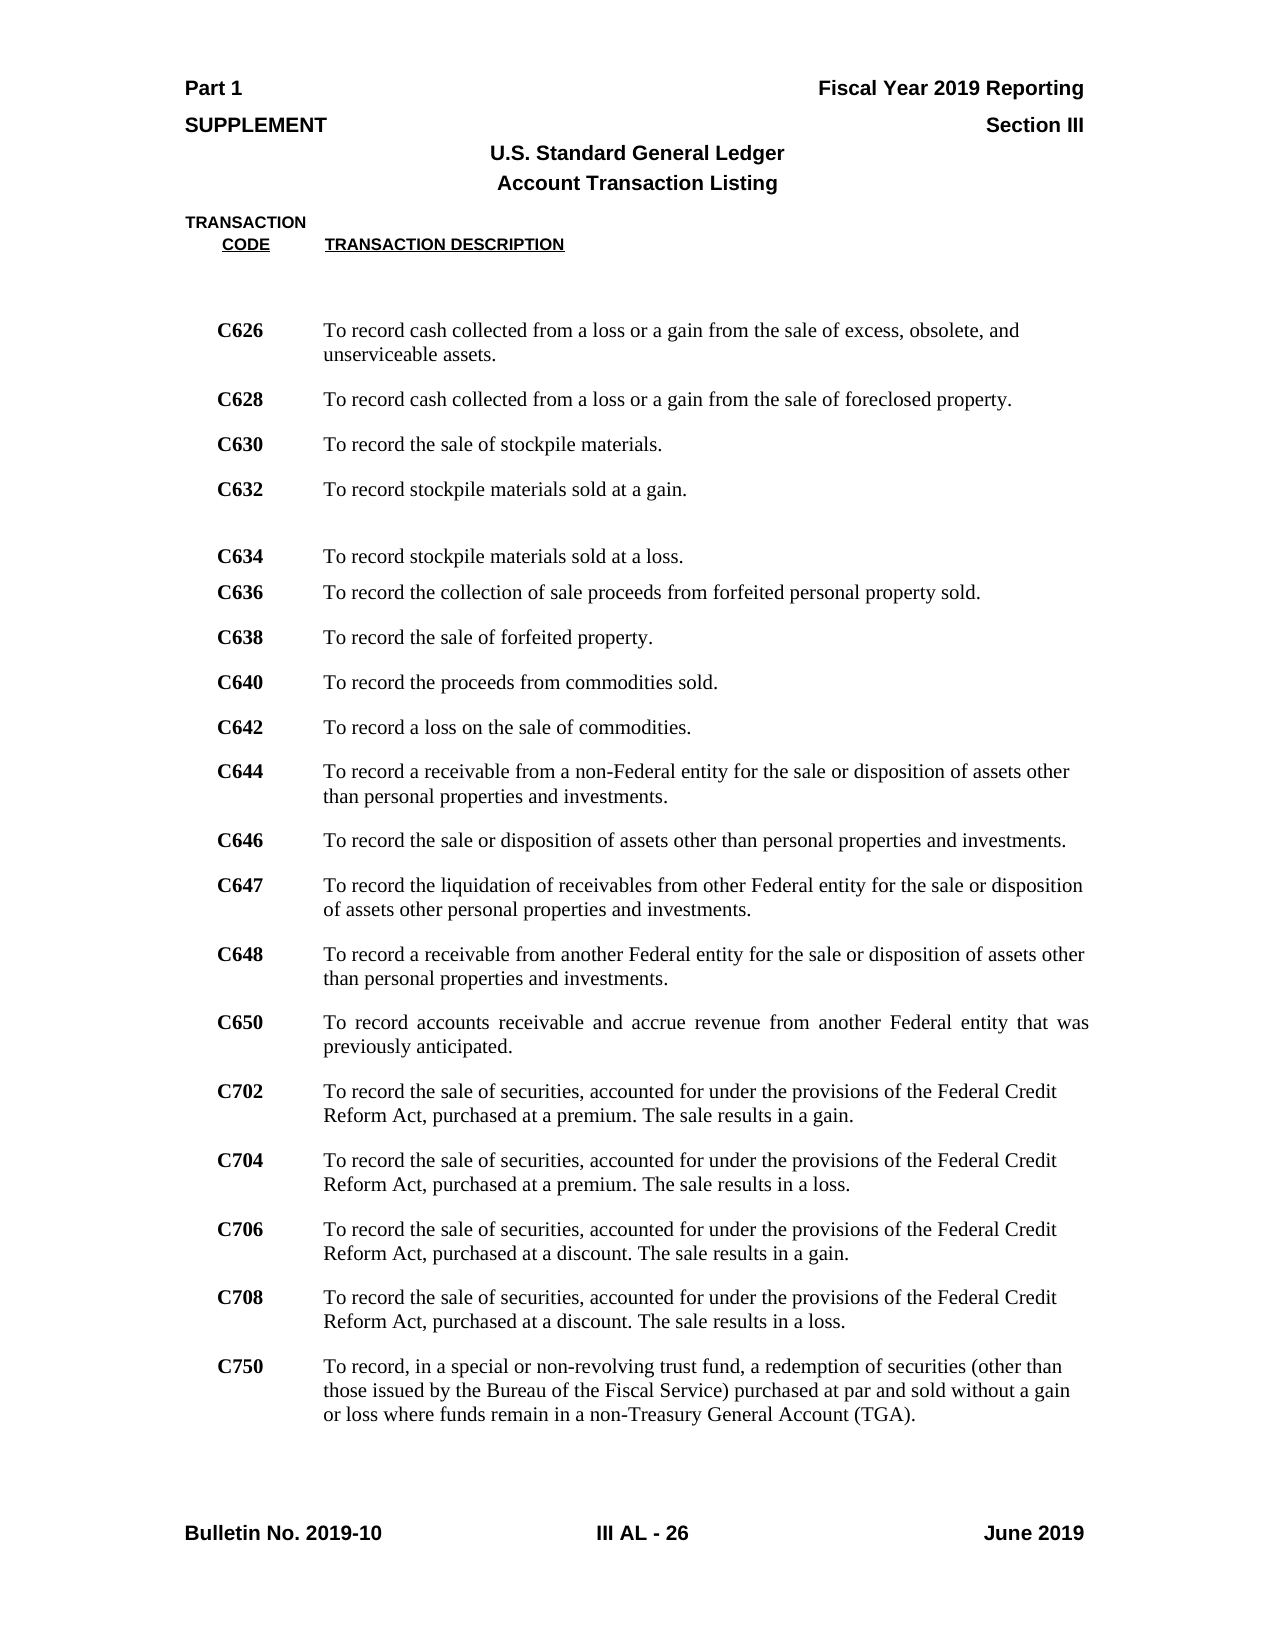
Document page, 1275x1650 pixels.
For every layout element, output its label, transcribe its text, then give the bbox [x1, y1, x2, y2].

table_cell C702 [217, 1079, 323, 1148]
table_cell To record a loss on the sale of commodities. [323, 715, 1090, 759]
table_cell C636 [217, 580, 323, 625]
table_cell To record, in a special or non-revolving trust fund, a redemption of securities (other than those issued by the Bureau of the Fiscal Service) purchased at par and sold without a gain or loss where funds remain in a non-Treasury General Account (TGA). [323, 1354, 1090, 1447]
table_cell To record the liquidation of receivables from other Federal entity for the sale or disposition of assets other personal properties and investments. [323, 873, 1090, 942]
table_cell C706 [217, 1217, 323, 1285]
table_cell C638 [217, 625, 323, 670]
table_cell C648 [217, 942, 323, 1010]
table_cell To record cash collected from a loss or a gain from the sale of foreclosed property. [323, 387, 1084, 432]
table_cell To record the sale of forfeited property. [323, 625, 1090, 670]
table_cell C632 [217, 477, 323, 513]
table_cell C626 [217, 318, 323, 387]
table_header C634 [217, 544, 323, 580]
table_cell To record a receivable from another Federal entity for the sale or disposition of assets other than personal properties and investments. [323, 942, 1090, 1010]
table_cell C647 [217, 873, 323, 942]
table_cell To record the sale of securities, accounted for under the provisions of the Federal Credit Reform Act, purchased at a premium. The sale results in a loss. [323, 1148, 1090, 1217]
table_cell To record the sale of securities, accounted for under the provisions of the Federal Credit Reform Act, purchased at a discount. The sale results in a gain. [323, 1217, 1090, 1285]
table_cell C750 [217, 1354, 323, 1447]
table_cell To record the sale of securities, accounted for under the provisions of the Federal Credit Reform Act, purchased at a discount. The sale results in a loss. [323, 1285, 1090, 1354]
table_cell To record the sale of stockpile materials. [323, 432, 1084, 477]
table_cell To record a receivable from a non-Federal entity for the sale or disposition of assets other than personal properties and investments. [323, 760, 1090, 828]
table_cell To record cash collected from a loss or a gain from the sale of excess, obsolete, and unserviceable assets. [323, 318, 1084, 387]
table_cell To record the sale or disposition of assets other than personal properties and investments. [323, 828, 1090, 873]
table_cell C628 [217, 387, 323, 432]
table_cell To record stockpile materials sold at a gain. [323, 477, 1084, 513]
table_cell C708 [217, 1285, 323, 1354]
table_cell C642 [217, 715, 323, 759]
table_cell To record accounts receivable and accrue revenue from another Federal entity that was previously anticipated. [323, 1010, 1090, 1079]
table_cell C646 [217, 828, 323, 873]
table_cell To record the sale of securities, accounted for under the provisions of the Federal Credit Reform Act, purchased at a premium. The sale results in a gain. [323, 1079, 1090, 1148]
table_cell C644 [217, 760, 323, 828]
table_cell C640 [217, 670, 323, 715]
table_cell To record the proceeds from commodities sold. [323, 670, 1090, 715]
table_cell C704 [217, 1148, 323, 1217]
table_header To record stockpile materials sold at a loss. [323, 544, 1090, 580]
table_cell C650 [217, 1010, 323, 1079]
table_cell C630 [217, 432, 323, 477]
table_cell To record the collection of sale proceeds from forfeited personal property sold. [323, 580, 1090, 625]
